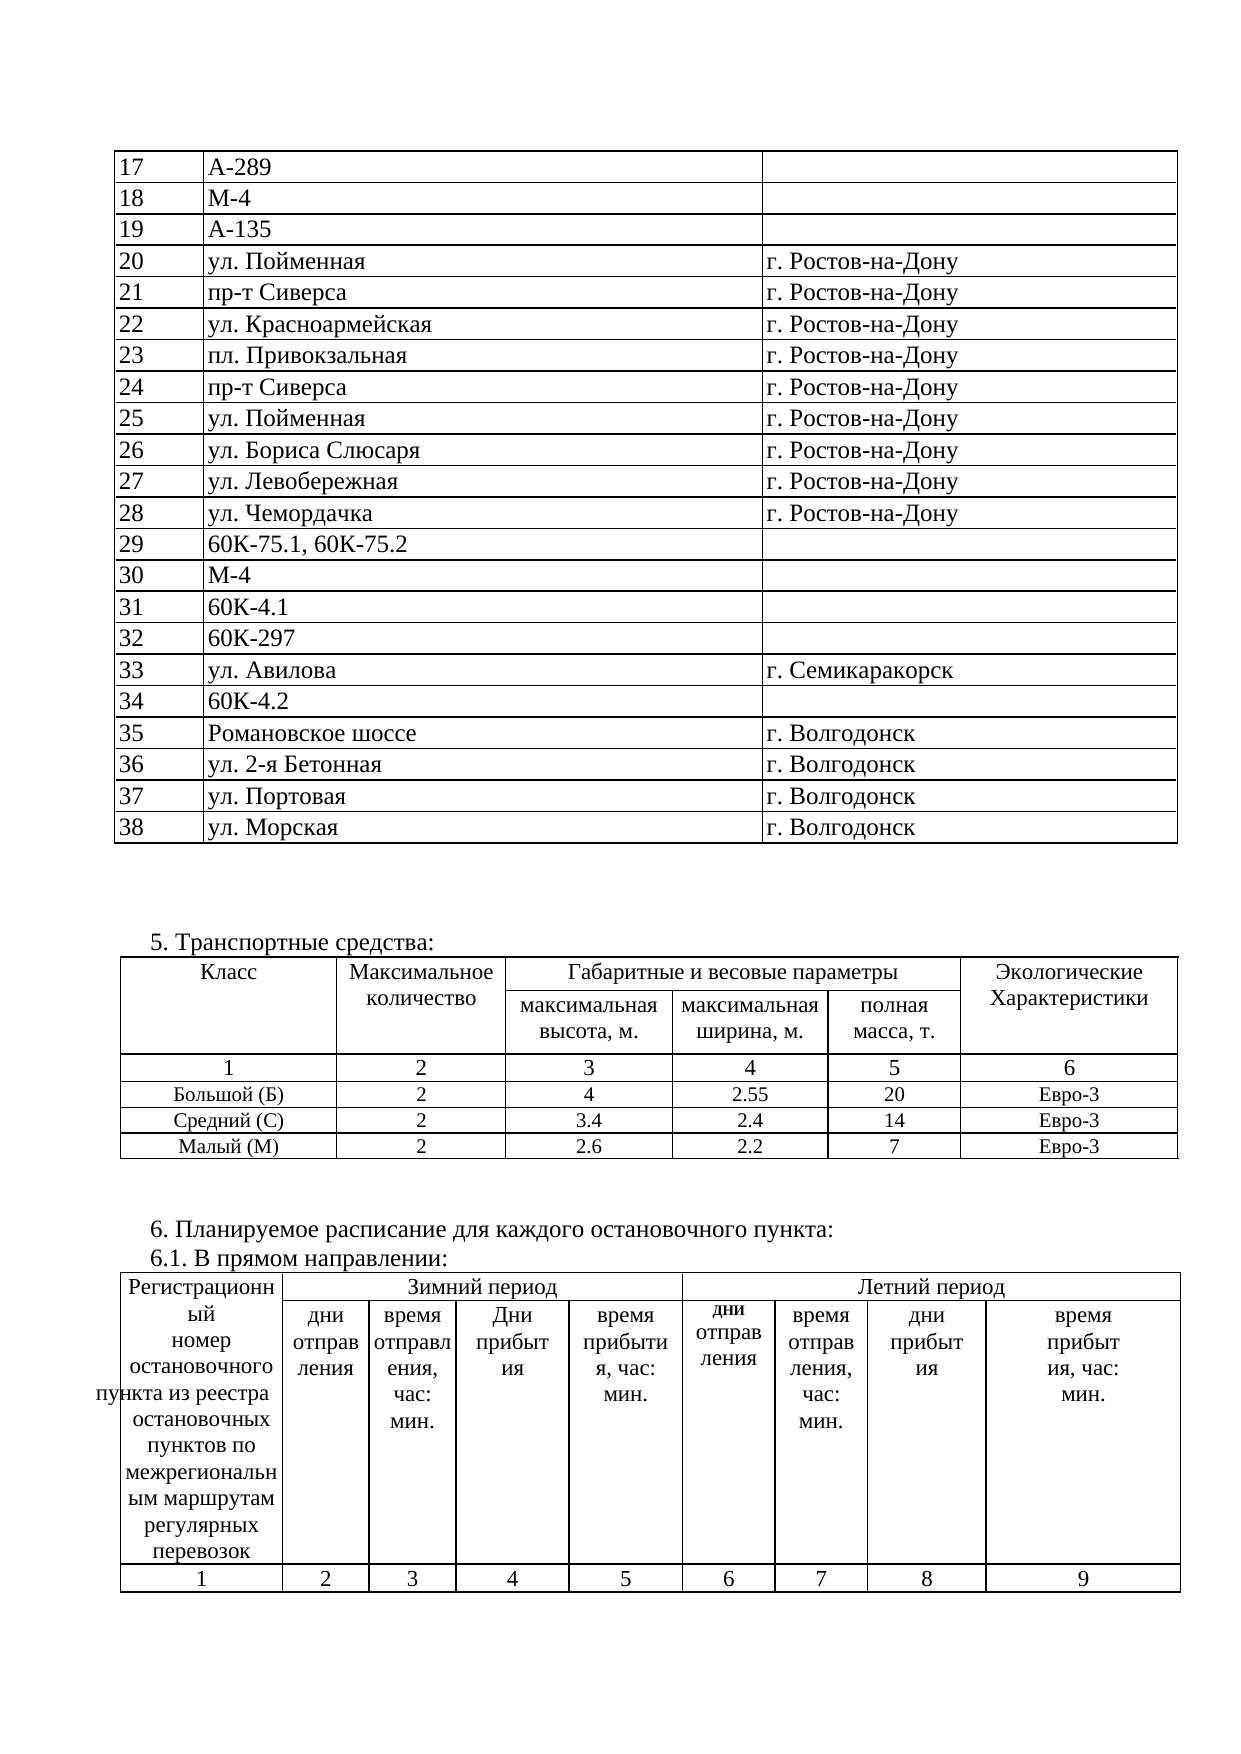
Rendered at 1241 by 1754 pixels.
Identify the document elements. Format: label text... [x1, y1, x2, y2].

table_cell 28 [115, 497, 203, 527]
table_cell [763, 559, 1177, 590]
table_cell ул. Пойменная [204, 403, 762, 433]
table_cell 2 [337, 1055, 505, 1081]
table_cell 6 [683, 1565, 774, 1591]
table_cell 20 [115, 245, 203, 276]
text 5. Транспортные средства: [150, 927, 1090, 956]
table_cell дни отправ ления [283, 1301, 368, 1563]
table_cell г. Ростов-на-Дону [763, 496, 1177, 527]
table_cell Средний (С) [121, 1108, 336, 1132]
table_cell Евро-3 [961, 1134, 1177, 1158]
table_cell время отправл ения, час: мин. [370, 1301, 455, 1563]
table_cell 60К-4.1 [204, 592, 762, 622]
table_cell 33 [115, 654, 203, 685]
table_cell Евро-3 [961, 1108, 1177, 1132]
table_cell ул. Портовая [204, 781, 762, 811]
table_cell г. Ростов-на-Дону [763, 276, 1177, 307]
table_cell [763, 622, 1177, 653]
table_cell максимальная ширина, м. [673, 991, 827, 1053]
table_cell г. Ростов-на-Дону [763, 402, 1177, 433]
table_cell 26 [115, 434, 203, 464]
table_cell 9 [987, 1565, 1180, 1591]
table_cell 3 [506, 1055, 672, 1081]
table_cell 30 [115, 560, 203, 590]
table_cell 17 [115, 152, 203, 181]
table_header Габаритные и весовые параметры [506, 958, 960, 989]
table_cell 29 [115, 529, 203, 559]
table_cell 23 [115, 340, 203, 370]
table_cell Дни прибыт ия [457, 1301, 568, 1563]
table_cell [763, 528, 1177, 559]
table_cell [763, 213, 1177, 244]
table_cell 37 [115, 780, 203, 811]
table_cell 7 [829, 1134, 960, 1158]
table_cell ДНИ отправ ления [683, 1301, 774, 1563]
table_cell полная масса, т. [829, 991, 960, 1053]
table_cell [763, 181, 1177, 213]
text 6.1. В прямом направлении: [150, 1243, 1090, 1272]
table_cell 2 [283, 1565, 368, 1591]
table_cell 21 [115, 277, 203, 307]
table_cell А-289 [204, 152, 762, 181]
table_cell Малый (М) [121, 1134, 336, 1158]
table_cell Романовское шоссе [204, 718, 762, 748]
table_header Экологические Характеристики [961, 958, 1177, 1053]
table_cell 4 [457, 1565, 568, 1591]
table_cell г. Ростов-на-Дону [763, 370, 1177, 402]
table_cell ул. 2-я Бетонная [204, 749, 762, 779]
table_cell 2 [337, 1082, 505, 1106]
table_cell [763, 685, 1177, 716]
table_cell г. Волгодонск [763, 748, 1177, 779]
table_header Зимний период [283, 1273, 682, 1300]
table_cell ул. Бориса Слюсаря [204, 435, 762, 464]
table_cell М-4 [204, 561, 762, 590]
table_cell 3.4 [506, 1108, 672, 1132]
table_cell [763, 152, 1177, 181]
table_cell 34 [115, 686, 203, 716]
table_cell Большой (Б) [121, 1082, 336, 1106]
table_cell время отправ ления, час: мин. [776, 1301, 867, 1563]
table_cell 36 [115, 749, 203, 779]
table_cell 22 [115, 308, 203, 339]
table_cell 4 [506, 1082, 672, 1106]
table_cell г. Ростов-на-Дону [763, 307, 1177, 339]
table_cell 5 [570, 1565, 682, 1591]
table_cell 8 [868, 1565, 985, 1591]
table_cell 4 [673, 1055, 827, 1081]
table_cell 6 [961, 1055, 1177, 1081]
table_cell 14 [829, 1108, 960, 1132]
table_cell М-4 [204, 183, 762, 213]
table_header Максимальное количество [337, 958, 505, 1053]
table_cell 31 [115, 591, 203, 622]
table_cell Евро-3 [961, 1082, 1177, 1106]
table_cell г. Ростов-на-Дону [763, 339, 1177, 370]
table_cell 1 [121, 1565, 282, 1591]
table_cell ул. Авилова [204, 655, 762, 685]
table_cell г. Волгодонск [763, 716, 1177, 748]
table_cell 2.55 [673, 1082, 827, 1106]
table_cell 60К-4.2 [204, 686, 762, 716]
table_cell ул. Красноармейская [204, 309, 762, 339]
table_cell 2 [337, 1108, 505, 1132]
table_cell время прибыт ия, час: мин. [987, 1301, 1180, 1563]
table_cell 2 [337, 1134, 505, 1158]
table_cell пр-т Сиверса [204, 277, 762, 307]
table_cell 1 [121, 1055, 336, 1081]
table_cell г. Ростов-на-Дону [763, 465, 1177, 496]
table_cell пр-т Сиверса [204, 372, 762, 402]
table_cell ул. Морская [204, 812, 762, 842]
table_header Класс [121, 958, 336, 1053]
table_cell А-135 [204, 215, 762, 244]
table_cell ул. Левобережная [204, 466, 762, 496]
table_cell ул. Пойменная [204, 246, 762, 276]
table_cell 18 [115, 183, 203, 213]
table_cell 35 [115, 717, 203, 748]
table_cell 7 [776, 1565, 867, 1591]
table_cell г. Волгодонск [763, 779, 1177, 811]
table_cell 32 [115, 623, 203, 653]
table_cell дни прибыт ия [868, 1301, 985, 1563]
table_cell время прибыти я, час: мин. [570, 1301, 682, 1563]
table_cell г. Семикаракорск [763, 653, 1177, 685]
table_cell 38 [115, 812, 203, 842]
table_header Летний период [683, 1273, 1180, 1300]
table_cell ул. Чемордачка [204, 498, 762, 527]
table_cell максимальная высота, м. [506, 991, 672, 1053]
table_cell 2.2 [673, 1134, 827, 1158]
table_cell 20 [829, 1082, 960, 1106]
table_cell 24 [115, 371, 203, 402]
table_cell пл. Привокзальная [204, 340, 762, 370]
table_cell 3 [370, 1565, 455, 1591]
table_cell 60К-75.1, 60К-75.2 [204, 529, 762, 559]
table_cell 27 [115, 466, 203, 496]
table_cell г. Ростов-на-Дону [763, 433, 1177, 464]
text 6. Планируемое расписание для каждого остановочного пункта: [150, 1214, 1090, 1243]
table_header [121, 1273, 282, 1563]
table_cell г. Ростов-на-Дону [763, 244, 1177, 276]
table_cell 60К-297 [204, 623, 762, 653]
table_cell 19 [115, 214, 203, 244]
table_cell 2.6 [506, 1134, 672, 1158]
table_cell [763, 590, 1177, 622]
table_cell 2.4 [673, 1108, 827, 1132]
table_cell г. Волгодонск [763, 811, 1177, 842]
table_cell 5 [829, 1055, 960, 1081]
table_cell 25 [115, 403, 203, 433]
